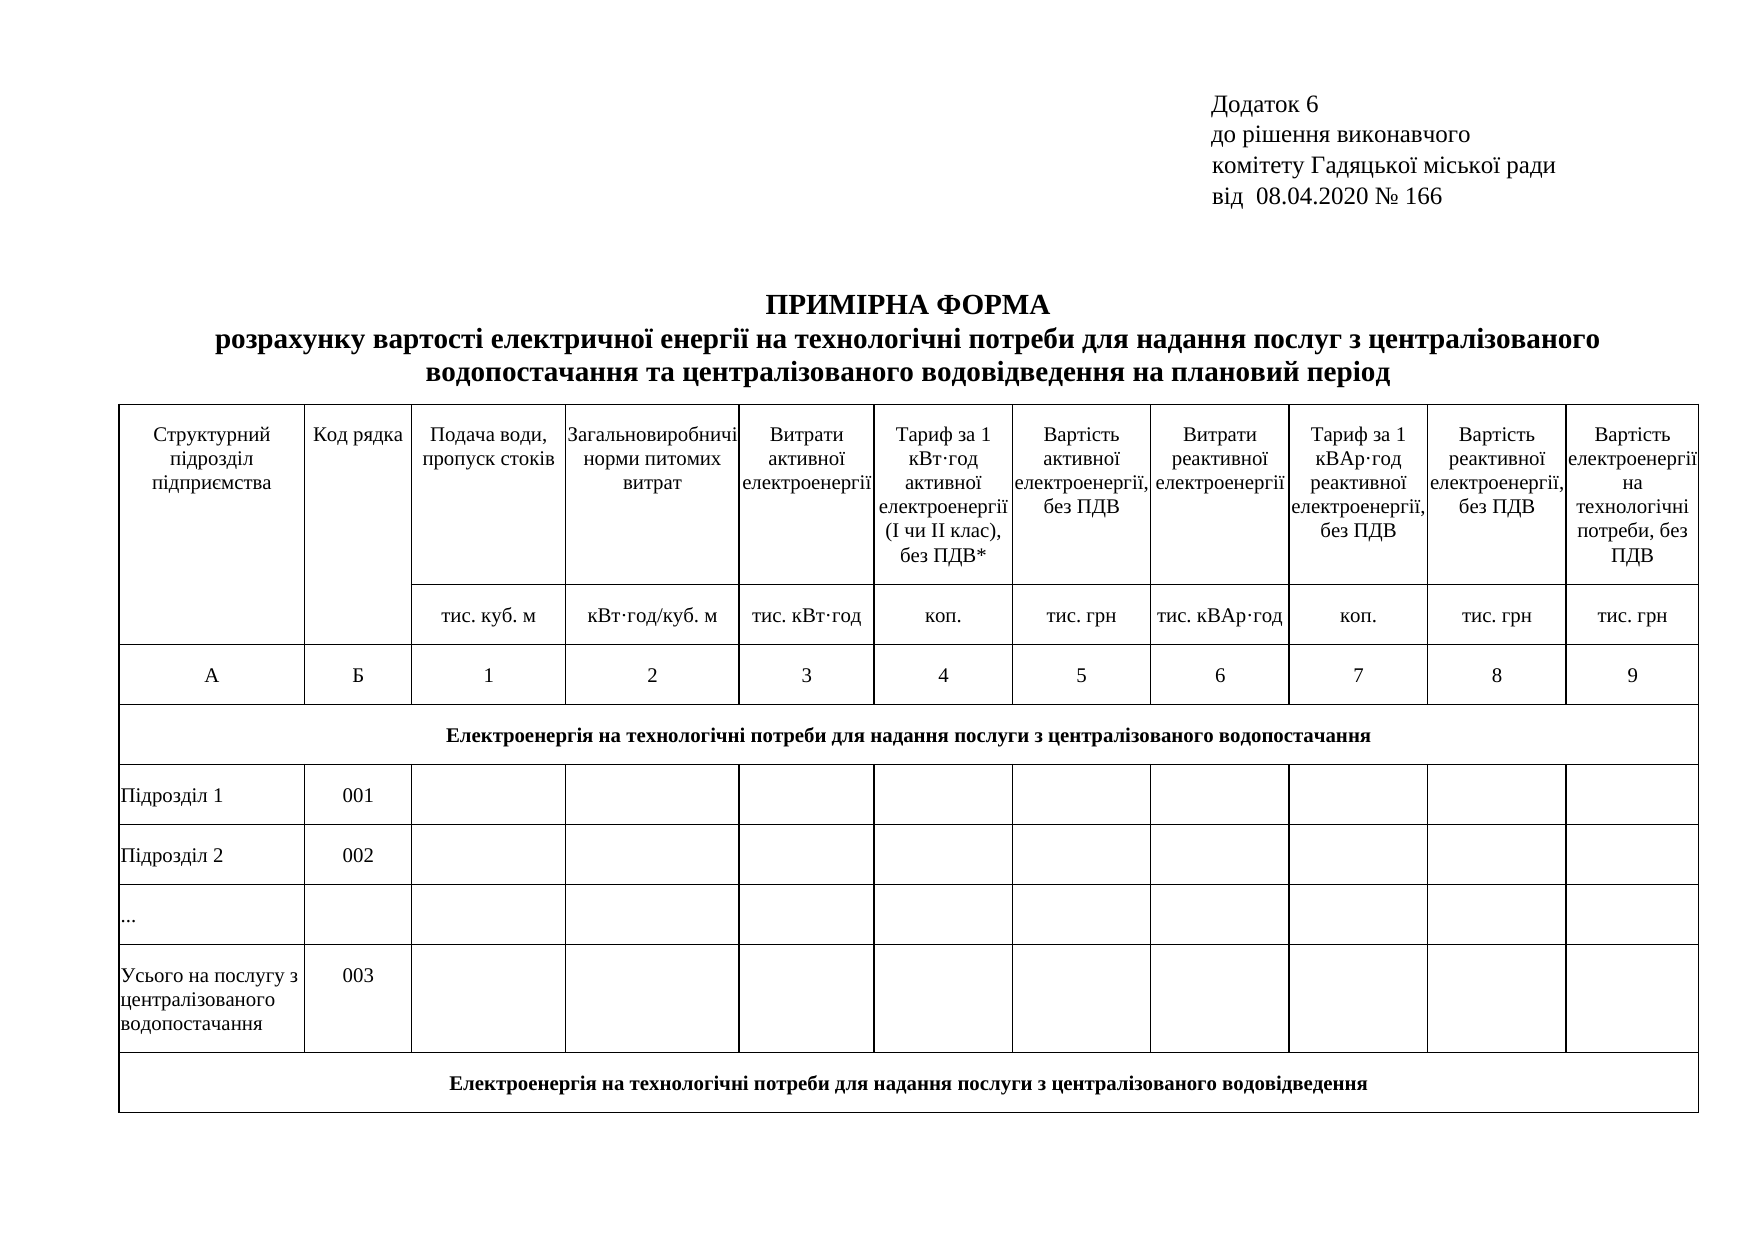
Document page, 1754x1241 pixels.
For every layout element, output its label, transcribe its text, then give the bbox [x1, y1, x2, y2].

table_cell 8 [1428, 645, 1565, 704]
table_cell коп. [875, 585, 1012, 644]
table_cell тис. кВАр·год [1151, 585, 1288, 644]
table_cell 1 [412, 645, 565, 704]
table_cell [305, 885, 411, 944]
table_header Вартість реактивної електроенергії, без ПДВ [1428, 405, 1565, 584]
table_header Код рядка [305, 405, 411, 644]
table_cell Електроенергія на технологічні потреби для надання послуги з централізованого водовідведення [120, 1053, 1698, 1112]
table_cell 3 [740, 645, 873, 704]
table_cell [1290, 945, 1427, 1052]
table_cell 7 [1290, 645, 1427, 704]
table_cell [740, 825, 873, 884]
table_cell [1013, 945, 1150, 1052]
table_header Структурний підрозділ підприємства [120, 405, 304, 644]
table_cell [1567, 825, 1698, 884]
table_cell [566, 765, 738, 824]
table_cell [1013, 885, 1150, 944]
table_cell коп. [1290, 585, 1427, 644]
table_cell [1290, 885, 1427, 944]
table_cell [1151, 765, 1288, 824]
table_cell 4 [875, 645, 1012, 704]
table_cell [1151, 945, 1288, 1052]
table_cell Електроенергія на технологічні потреби для надання послуги з централізованого водопостачання [120, 705, 1698, 764]
table_cell Підрозділ 2 [120, 825, 304, 884]
table_cell 9 [1567, 645, 1698, 704]
table_cell ... [120, 885, 304, 944]
table_cell [1567, 885, 1698, 944]
table_cell [412, 765, 565, 824]
table_cell [412, 885, 565, 944]
table_cell тис. грн [1013, 585, 1150, 644]
table_cell [875, 945, 1012, 1052]
table_cell тис. куб. м [412, 585, 565, 644]
table_cell Підрозділ 1 [120, 765, 304, 824]
text ПРИМІРНА ФОРМА розрахунку вартості електричної енергії на технологічні потреби для надання послуг з централізованого водопостачання та централізованого водовідведення на плановий період [165, 287, 1651, 388]
table_cell [566, 945, 738, 1052]
table_cell [740, 765, 873, 824]
table_cell [1428, 885, 1565, 944]
table_header Подача води, пропуск стоків [412, 405, 565, 584]
table_cell [740, 885, 873, 944]
table_cell [1013, 765, 1150, 824]
table_cell тис. грн [1428, 585, 1565, 644]
table_header Тариф за 1 кВт·год активної електроенергії (I чи II клас), без ПДВ* [875, 405, 1012, 584]
table_cell [566, 825, 738, 884]
table_cell [412, 945, 565, 1052]
table_cell [412, 825, 565, 884]
table_cell [740, 945, 873, 1052]
table_cell [1290, 825, 1427, 884]
table_cell кВт·год/куб. м [566, 585, 738, 644]
table_header Додаток 6 до рішення виконавчого комітету Гадяцької міської ради від 08.04.2020 № 166 [118, 89, 1698, 272]
table_cell [1290, 765, 1427, 824]
table_cell 5 [1013, 645, 1150, 704]
table_header Вартість активної електроенергії, без ПДВ [1013, 405, 1150, 584]
table_cell [875, 885, 1012, 944]
table_cell 003 [305, 945, 411, 1052]
table_cell 6 [1151, 645, 1288, 704]
table_cell Усього на послугу з централізованого водопостачання [120, 945, 304, 1052]
table_cell тис. грн [1567, 585, 1698, 644]
table_header Тариф за 1 кВАр·год реактивної електроенергії, без ПДВ [1290, 405, 1427, 584]
table_cell 001 [305, 765, 411, 824]
table_cell [1567, 765, 1698, 824]
table_cell [566, 885, 738, 944]
table_cell [1013, 825, 1150, 884]
table_cell [1428, 945, 1565, 1052]
table_cell 002 [305, 825, 411, 884]
table_cell [875, 765, 1012, 824]
table_header Витрати активної електроенергії [740, 405, 873, 584]
table_cell Б [305, 645, 411, 704]
table_cell [875, 825, 1012, 884]
table_cell 2 [566, 645, 738, 704]
table_cell тис. кВт·год [740, 585, 873, 644]
table_cell [1567, 945, 1698, 1052]
table_header Вартість електроенергії на технологічні потреби, без ПДВ [1567, 405, 1698, 584]
table_header Витрати реактивної електроенергії [1151, 405, 1288, 584]
table_cell [1151, 885, 1288, 944]
table_cell А [120, 645, 304, 704]
table_cell [1151, 825, 1288, 884]
table_cell [1428, 825, 1565, 884]
table_cell [1428, 765, 1565, 824]
table_header Загальновиробничі норми питомих витрат [566, 405, 738, 584]
